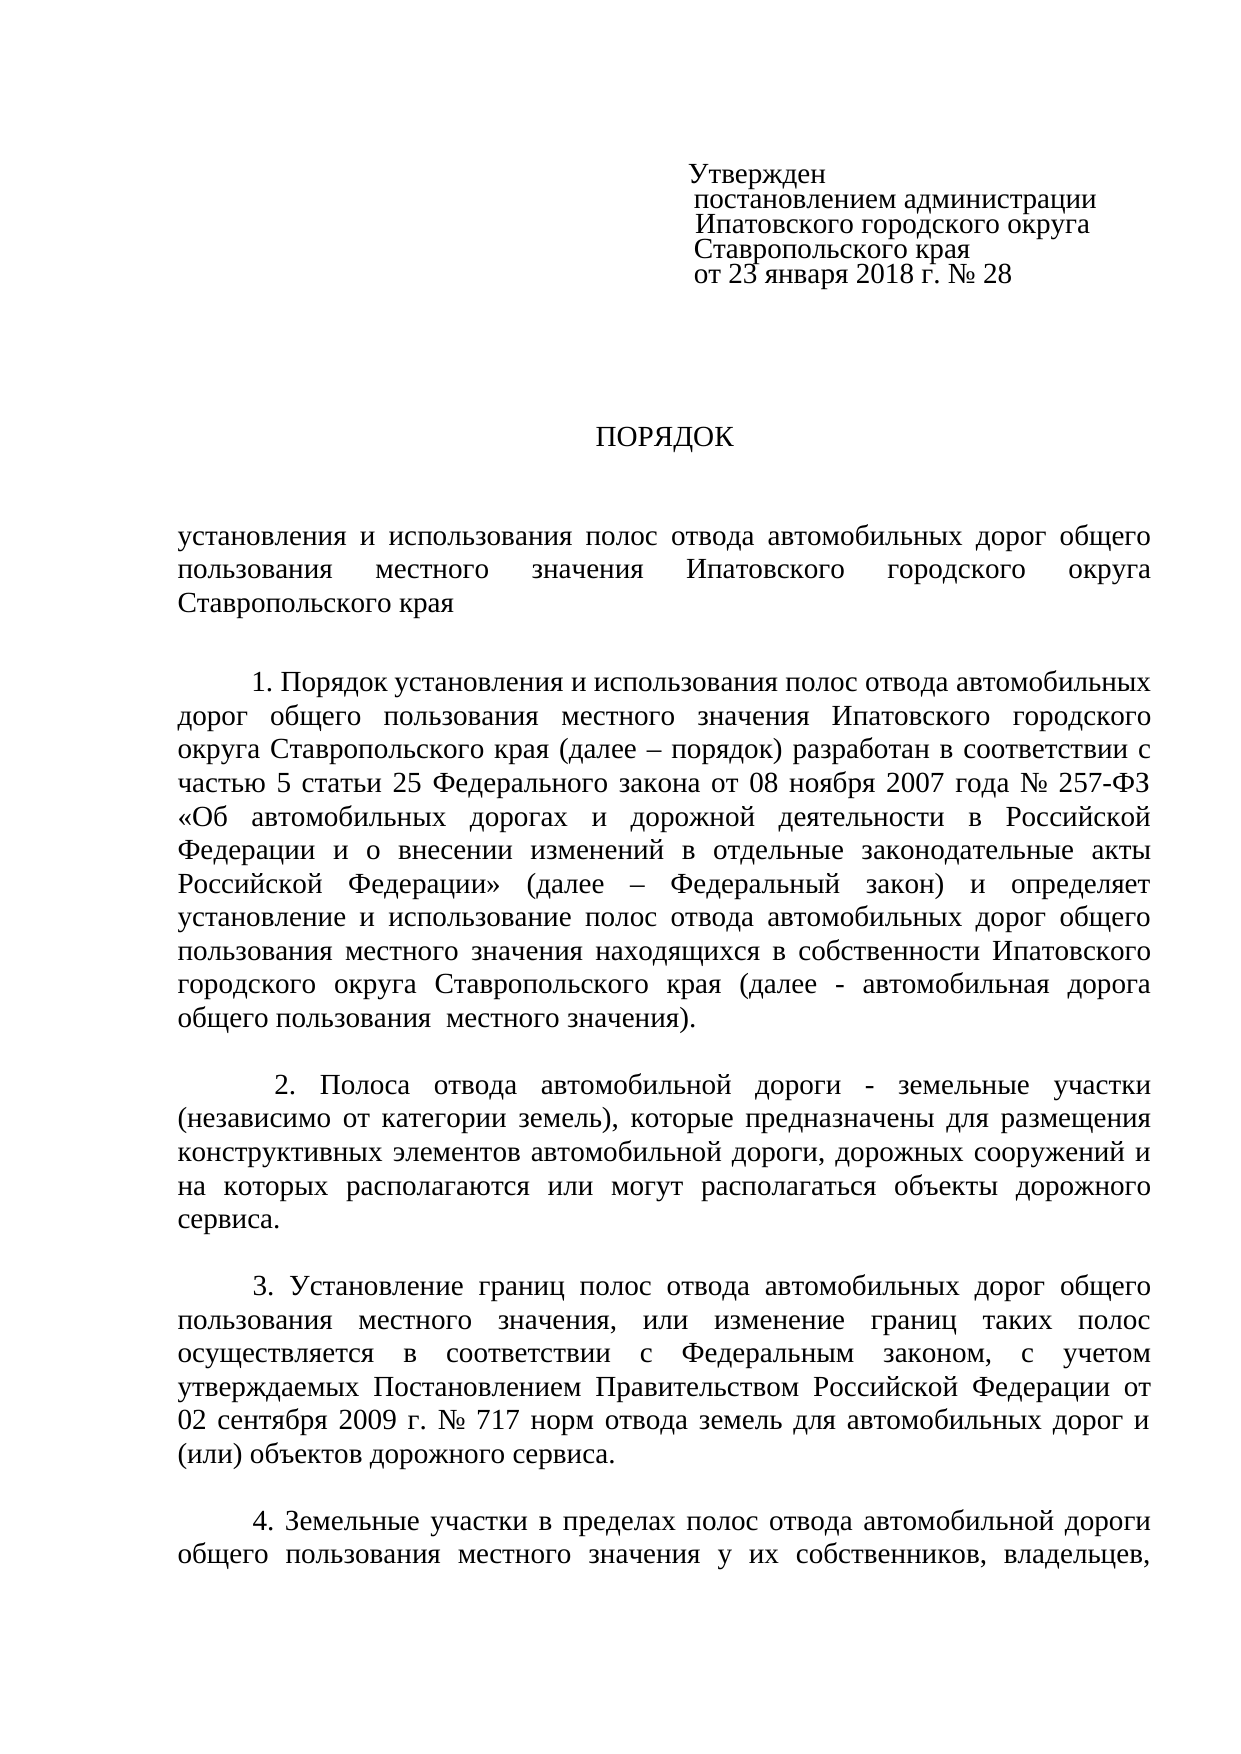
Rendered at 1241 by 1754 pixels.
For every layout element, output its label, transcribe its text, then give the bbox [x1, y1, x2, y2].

text Утвержден [177, 164, 1152, 189]
text 2. Полоса отвода автомобильной дороги - земельные участки (независимо от категории земель), которые предназначены для размещения конструктивных элементов автомобильной дороги, дорожных сооружений и на которых располагаются или могут располагаться объекты дорожного сервиса. [177, 1067, 1152, 1235]
text Ипатовского городского округа [177, 214, 1152, 239]
title 1. Порядок установления и использования полос отвода автомобильных дорог общего пользования местного значения Ипатовского городского округа Ставропольского края (далее – порядок) разработан в соответствии с частью 5 статьи 25 Федерального закона от 08 ноября 2007 года № 257-ФЗ «Об автомобильных дорогах и дорожной деятельности в Российской Федерации и о внесении изменений в отдельные законодательные акты Российской Федерации» (далее – Федеральный закон) и определяет установление и использование полос отвода автомобильных дорог общего пользования местного значения находящихся в собственности Ипатовского городского округа Ставропольского края (далее - автомобильная дорога общего пользования местного значения). [177, 664, 1152, 1033]
text Ставропольского края [650, 239, 1152, 264]
title установления и использования полос отвода автомобильных дорог общего пользования местного значения Ипатовского городского округа Ставропольского края [177, 518, 1152, 619]
text 3. Установление границ полос отвода автомобильных дорог общего пользования местного значения, или изменение границ таких полос осуществляется в соответствии с Федеральным законом, с учетом утверждаемых Постановлением Правительством Российской Федерации от 02 сентября 2009 г. № 717 норм отвода земель для автомобильных дорог и (или) объектов дорожного сервиса. [177, 1268, 1152, 1469]
text ПОРЯДОК [177, 426, 1152, 451]
text постановлением администрации [650, 189, 1152, 214]
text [177, 1503, 1152, 1570]
text от 23 января 2018 г. № 28 [650, 264, 1152, 289]
